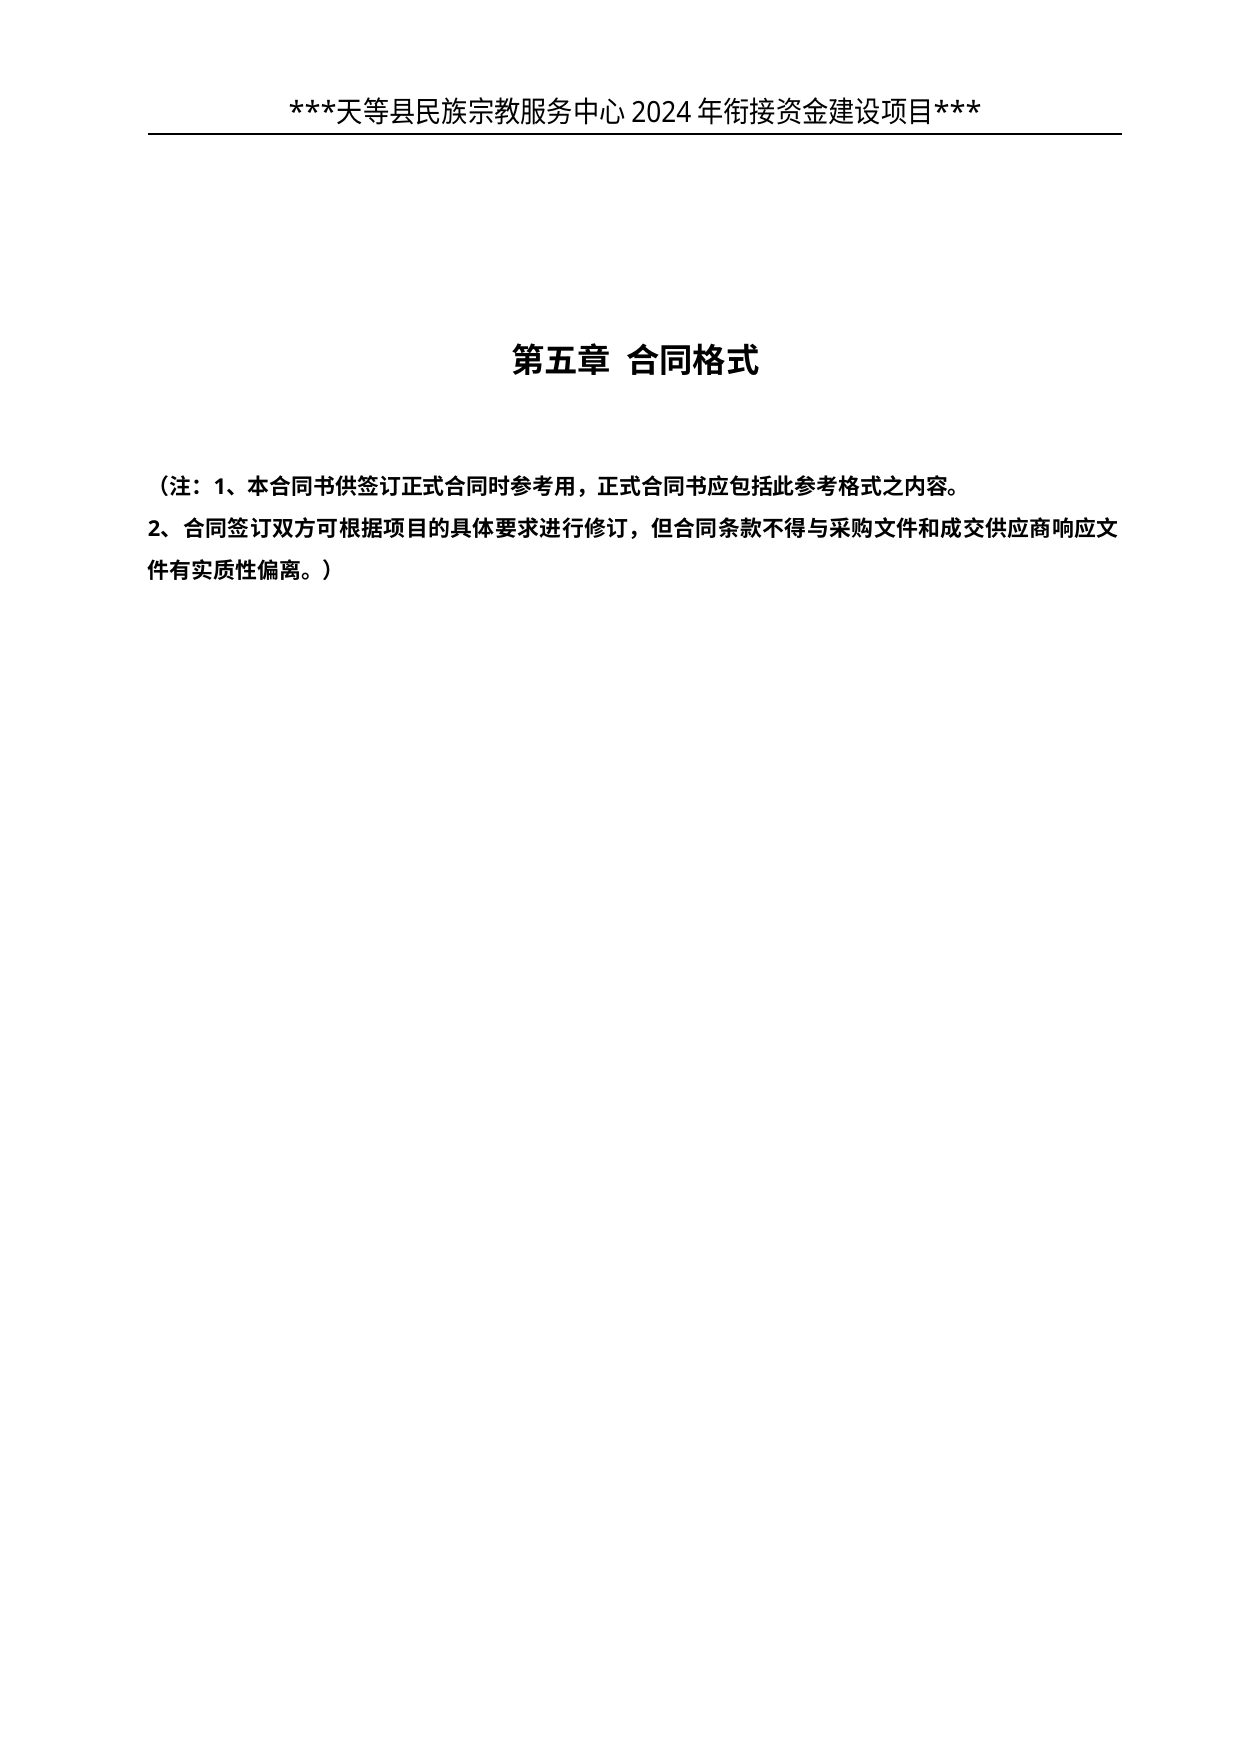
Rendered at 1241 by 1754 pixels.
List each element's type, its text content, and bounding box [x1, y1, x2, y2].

text （注：1、本合同书供签订正式合同时参考用，正式合同书应包括此参考格式之内容。 [148, 461, 1122, 503]
text 第五章 合同格式 [148, 326, 1122, 391]
text 2、合同签订双方可根据项目的具体要求进行修订，但合同条款不得与采购文件和成交供应商响应文件有实质性偏离。） [148, 503, 1122, 586]
